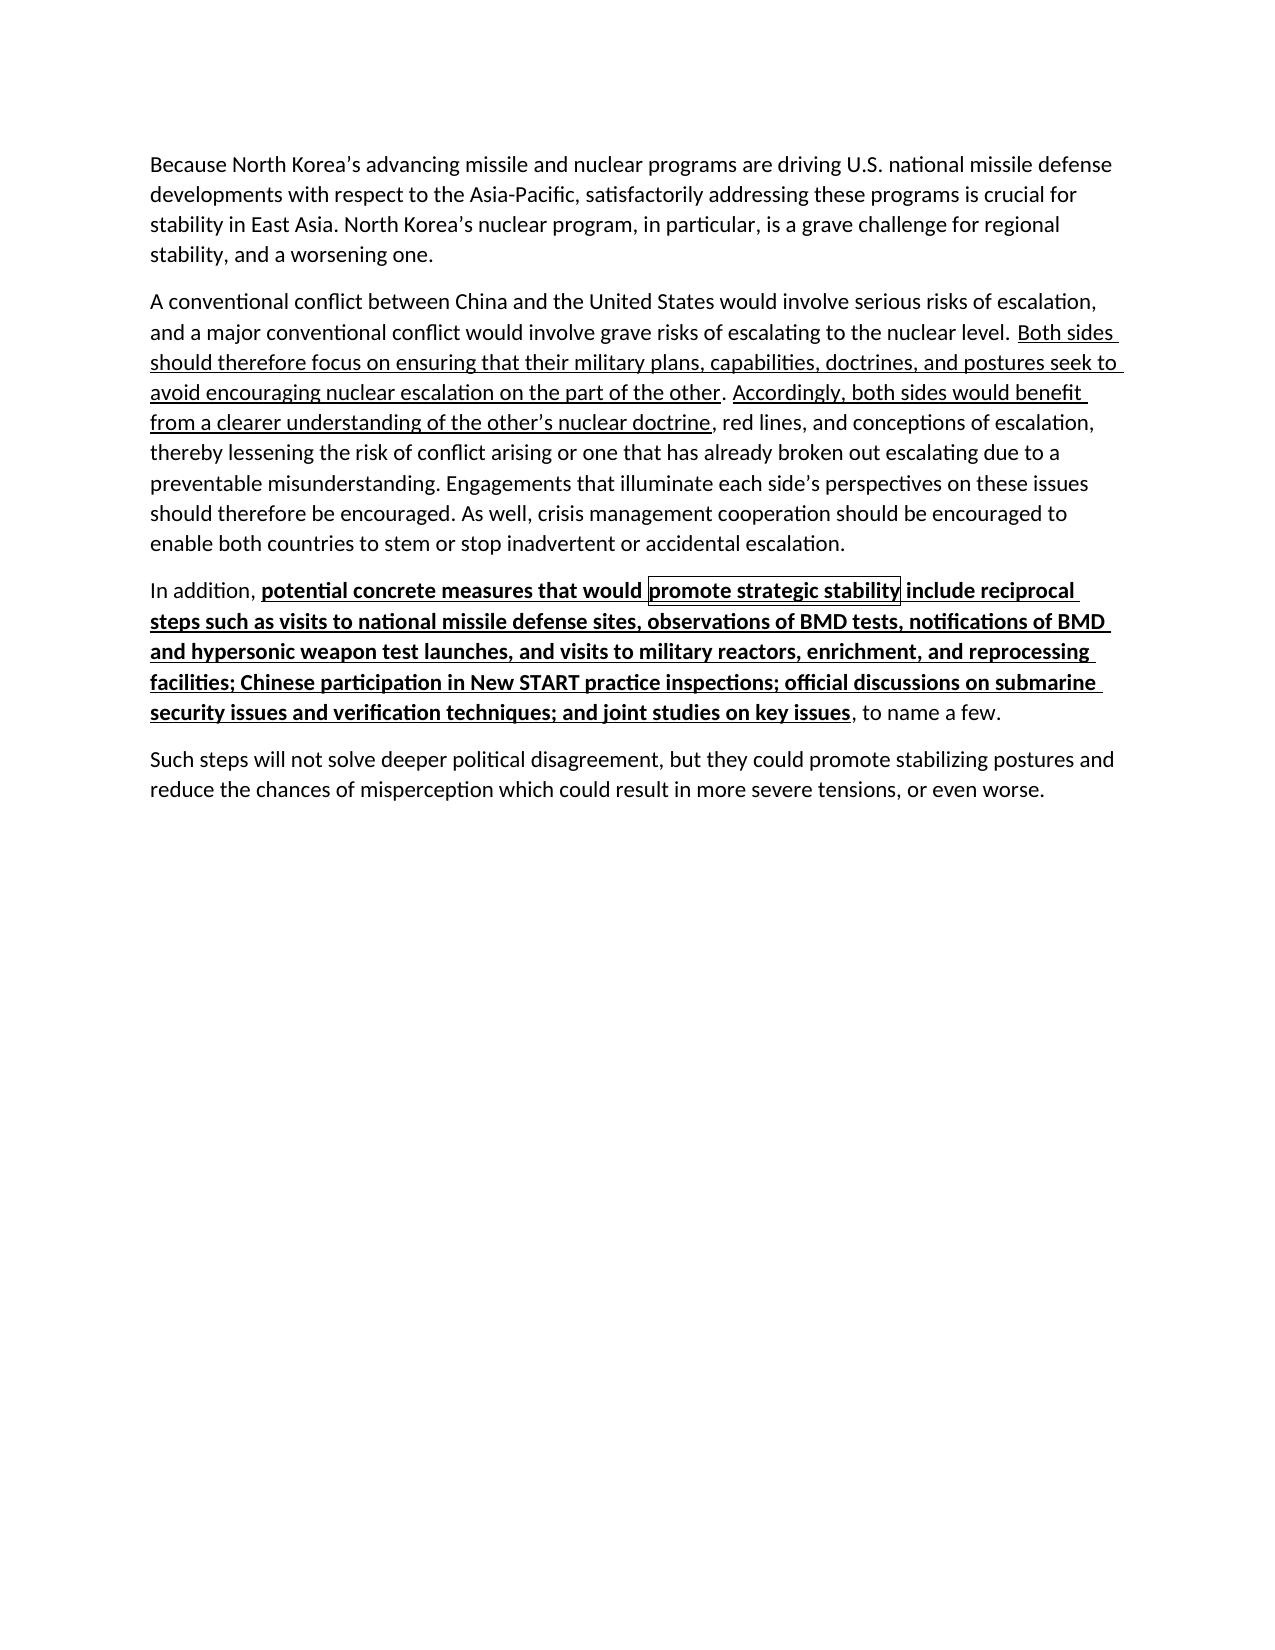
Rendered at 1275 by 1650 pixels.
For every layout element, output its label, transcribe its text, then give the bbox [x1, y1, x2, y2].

text In addition, potential concrete measures that would promote strategic stability include reciprocal steps such as visits to national missile defense sites, observations of BMD tests, notifications of BMD and hypersonic weapon test launches, and visits to military reactors, enrichment, and reprocessing facilities; Chinese participation in New START practice inspections; official discussions on submarine security issues and verification techniques; and joint studies on key issues, to name a few. [150, 576, 1125, 726]
text Because North Korea’s advancing missile and nuclear programs are driving U.S. national missile defense developments with respect to the Asia-Pacific, satisfactorily addressing these programs is crucial for stability in East Asia. North Korea’s nuclear program, in particular, is a grave challenge for regional stability, and a worsening one. [150, 150, 1125, 269]
text A conventional conflict between China and the United States would involve serious risks of escalation, and a major conventional conflict would involve grave risks of escalating to the nuclear level. Both sides should therefore focus on ensuring that their military plans, capabilities, doctrines, and postures seek to avoid encouraging nuclear escalation on the part of the other. Accordingly, both sides would benefit from a clearer understanding of the other’s nuclear doctrine, red lines, and conceptions of escalation, thereby lessening the risk of conflict arising or one that has already broken out escalating due to a preventable misunderstanding. Engagements that illuminate each side’s perspectives on these issues should therefore be encouraged. As well, crisis management cooperation should be encouraged to enable both countries to stem or stop inadvertent or accidental escalation. [150, 287, 1125, 557]
text Such steps will not solve deeper political disagreement, but they could promote stabilizing postures and reduce the chances of misperception which could result in more severe tensions, or even worse. [150, 745, 1125, 803]
